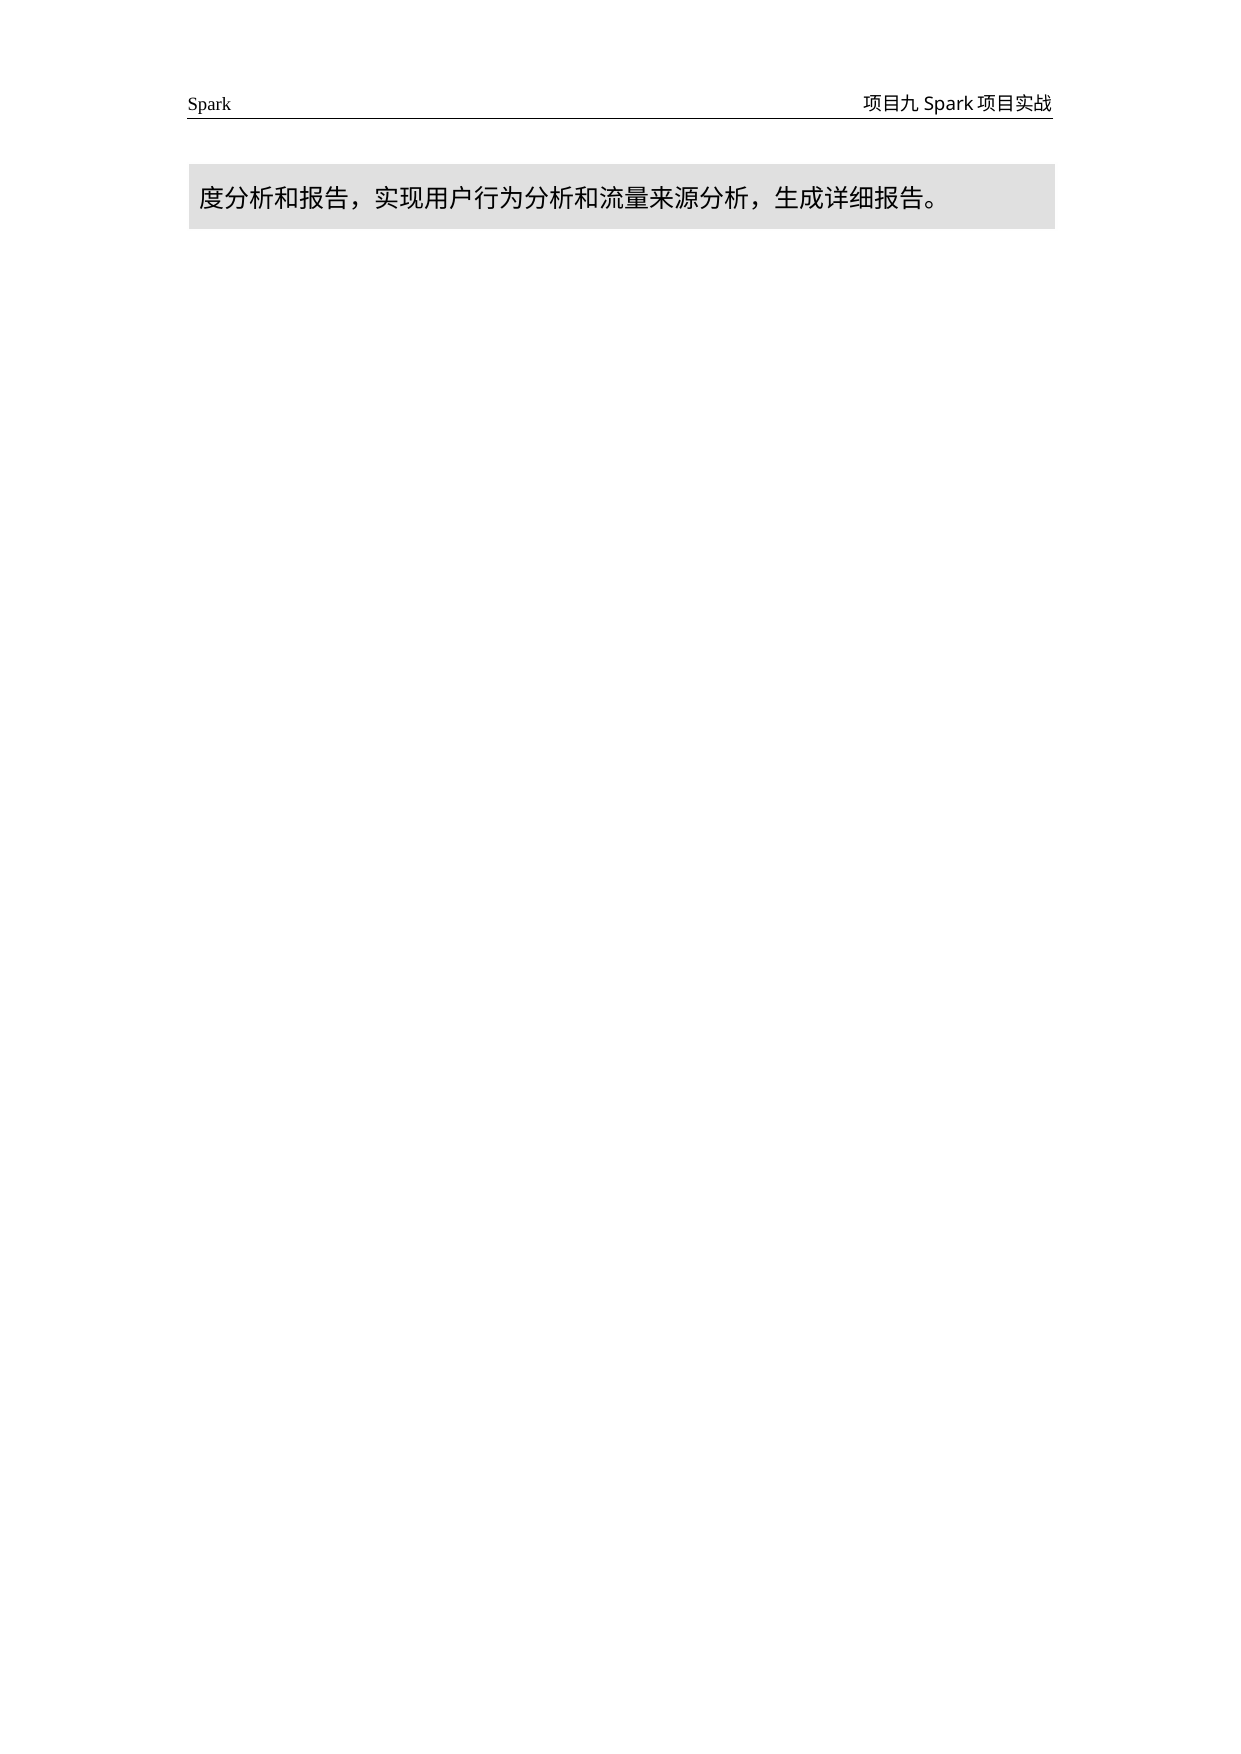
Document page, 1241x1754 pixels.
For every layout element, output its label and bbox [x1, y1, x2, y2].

table_cell [189, 164, 1055, 229]
